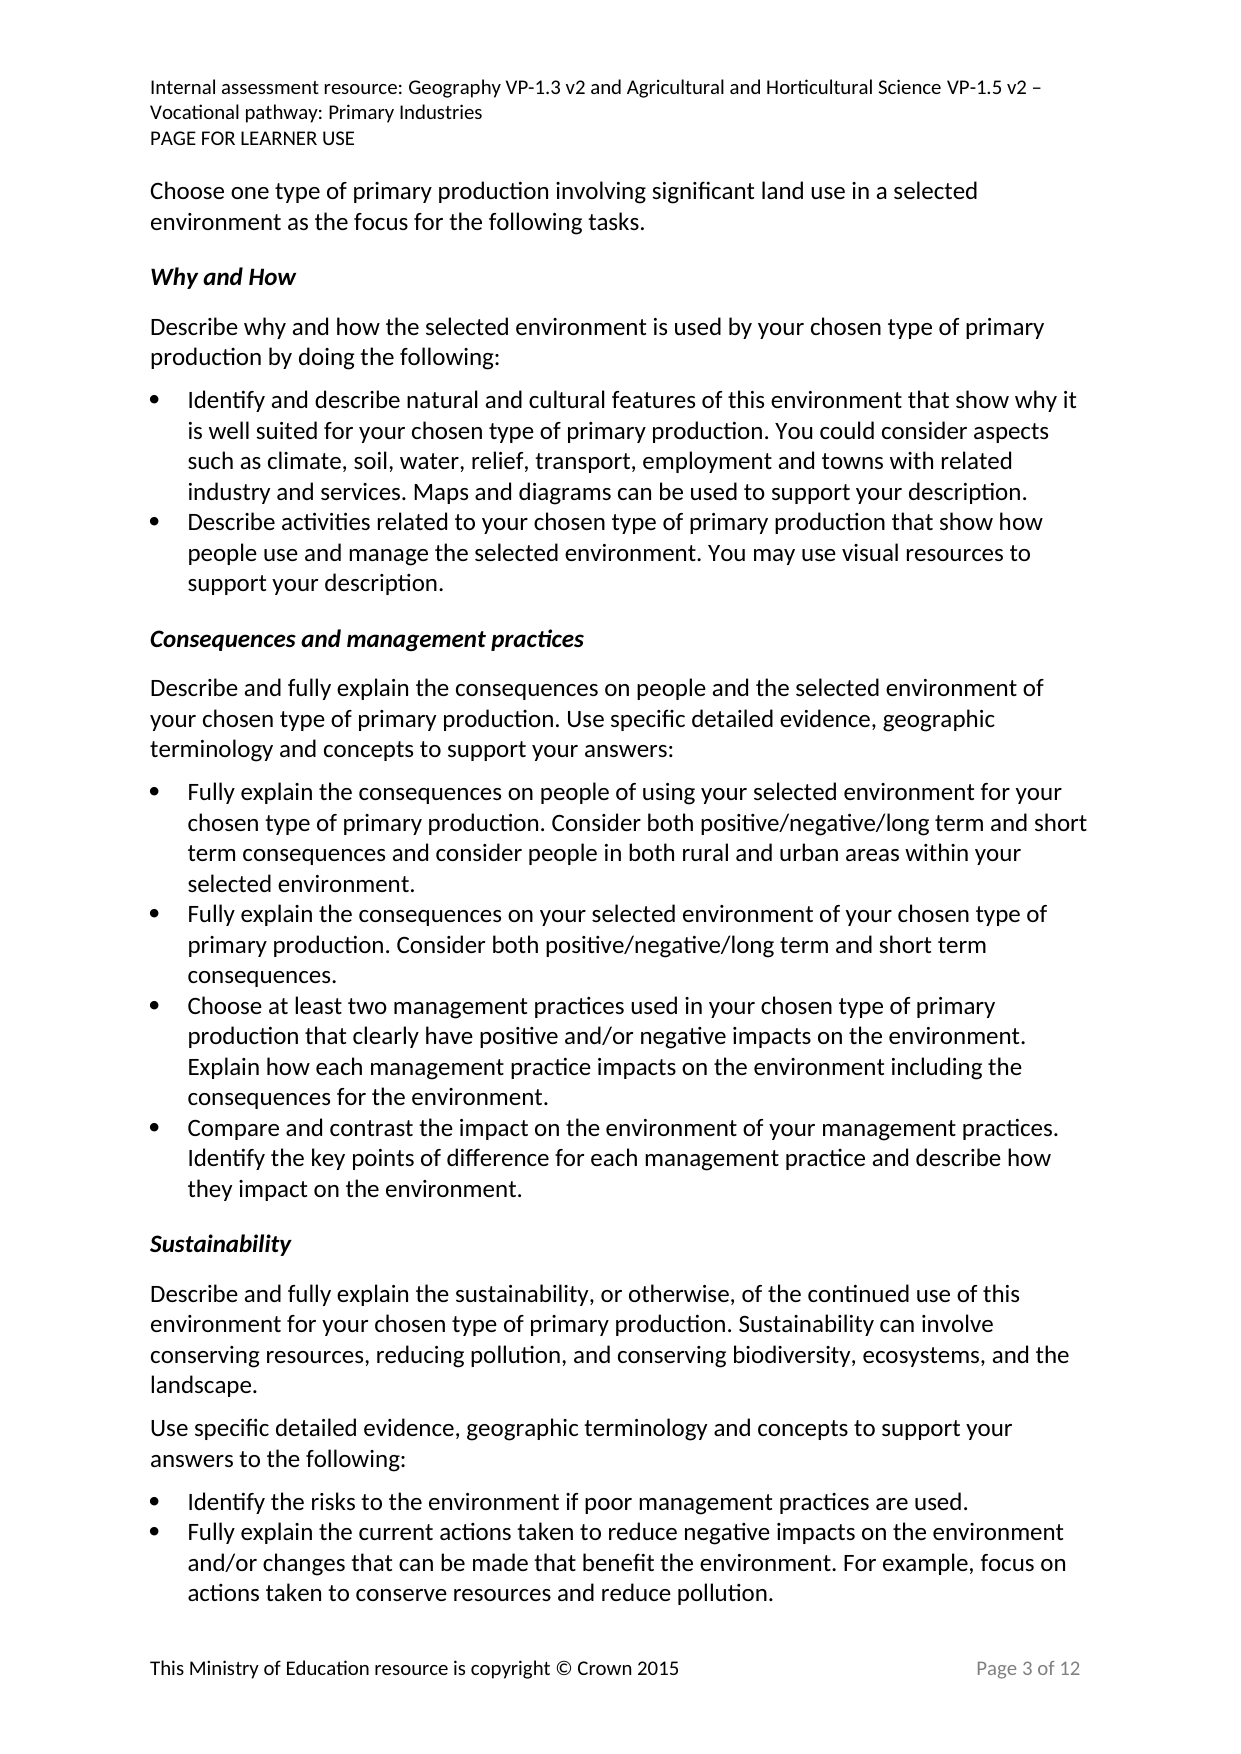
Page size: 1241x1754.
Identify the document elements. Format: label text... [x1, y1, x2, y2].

subtitle Sustainability [150, 1229, 1090, 1259]
subtitle Why and How [150, 262, 1090, 292]
text Describe and fully explain the sustainability, or otherwise, of the continued use of this environment for your chosen type of primary production. Sustainability can involve conserving resources, reducing pollution, and conserving biodiversity, ecosystems, and the landscape. [150, 1278, 1090, 1400]
text Describe and fully explain the consequences on people and the selected environment of your chosen type of primary production. Use specific detailed evidence, geographic terminology and concepts to support your answers: [150, 672, 1090, 764]
text Identify and describe natural and cultural features of this environment that show why it is well suited for your chosen type of primary production. You could consider aspects such as climate, soil, water, relief, transport, employment and towns with related industry and services. Maps and diagrams can be used to support your description. [150, 384, 1090, 506]
text Fully explain the consequences on people of using your selected environment for your chosen type of primary production. Consider both positive/negative/long term and short term consequences and consider people in both rural and urban areas within your selected environment. [150, 776, 1090, 898]
text Choose one type of primary production involving significant land use in a selected environment as the focus for the following tasks. [150, 176, 1090, 237]
text Fully explain the consequences on your selected environment of your chosen type of primary production. Consider both positive/negative/long term and short term consequences. [150, 898, 1090, 990]
text Fully explain the current actions taken to reduce negative impacts on the environment and/or changes that can be made that benefit the environment. For example, focus on actions taken to conserve resources and reduce pollution. [150, 1517, 1090, 1608]
text Describe activities related to your chosen type of primary production that show how people use and manage the selected environment. You may use visual resources to support your description. [150, 506, 1090, 598]
subtitle Consequences and management practices [150, 623, 1090, 653]
text Choose at least two management practices used in your chosen type of primary production that clearly have positive and/or negative impacts on the environment. Explain how each management practice impacts on the environment including the consequences for the environment. [150, 990, 1090, 1112]
text Compare and contrast the impact on the environment of your management practices. Identify the key points of difference for each management practice and describe how they impact on the environment. [150, 1112, 1090, 1204]
text Use specific detailed evidence, geographic terminology and concepts to support your answers to the following: [150, 1412, 1090, 1473]
text Identify the risks to the environment if poor management practices are used. [150, 1486, 1090, 1517]
text Describe why and how the selected environment is used by your chosen type of primary production by doing the following: [150, 311, 1090, 372]
